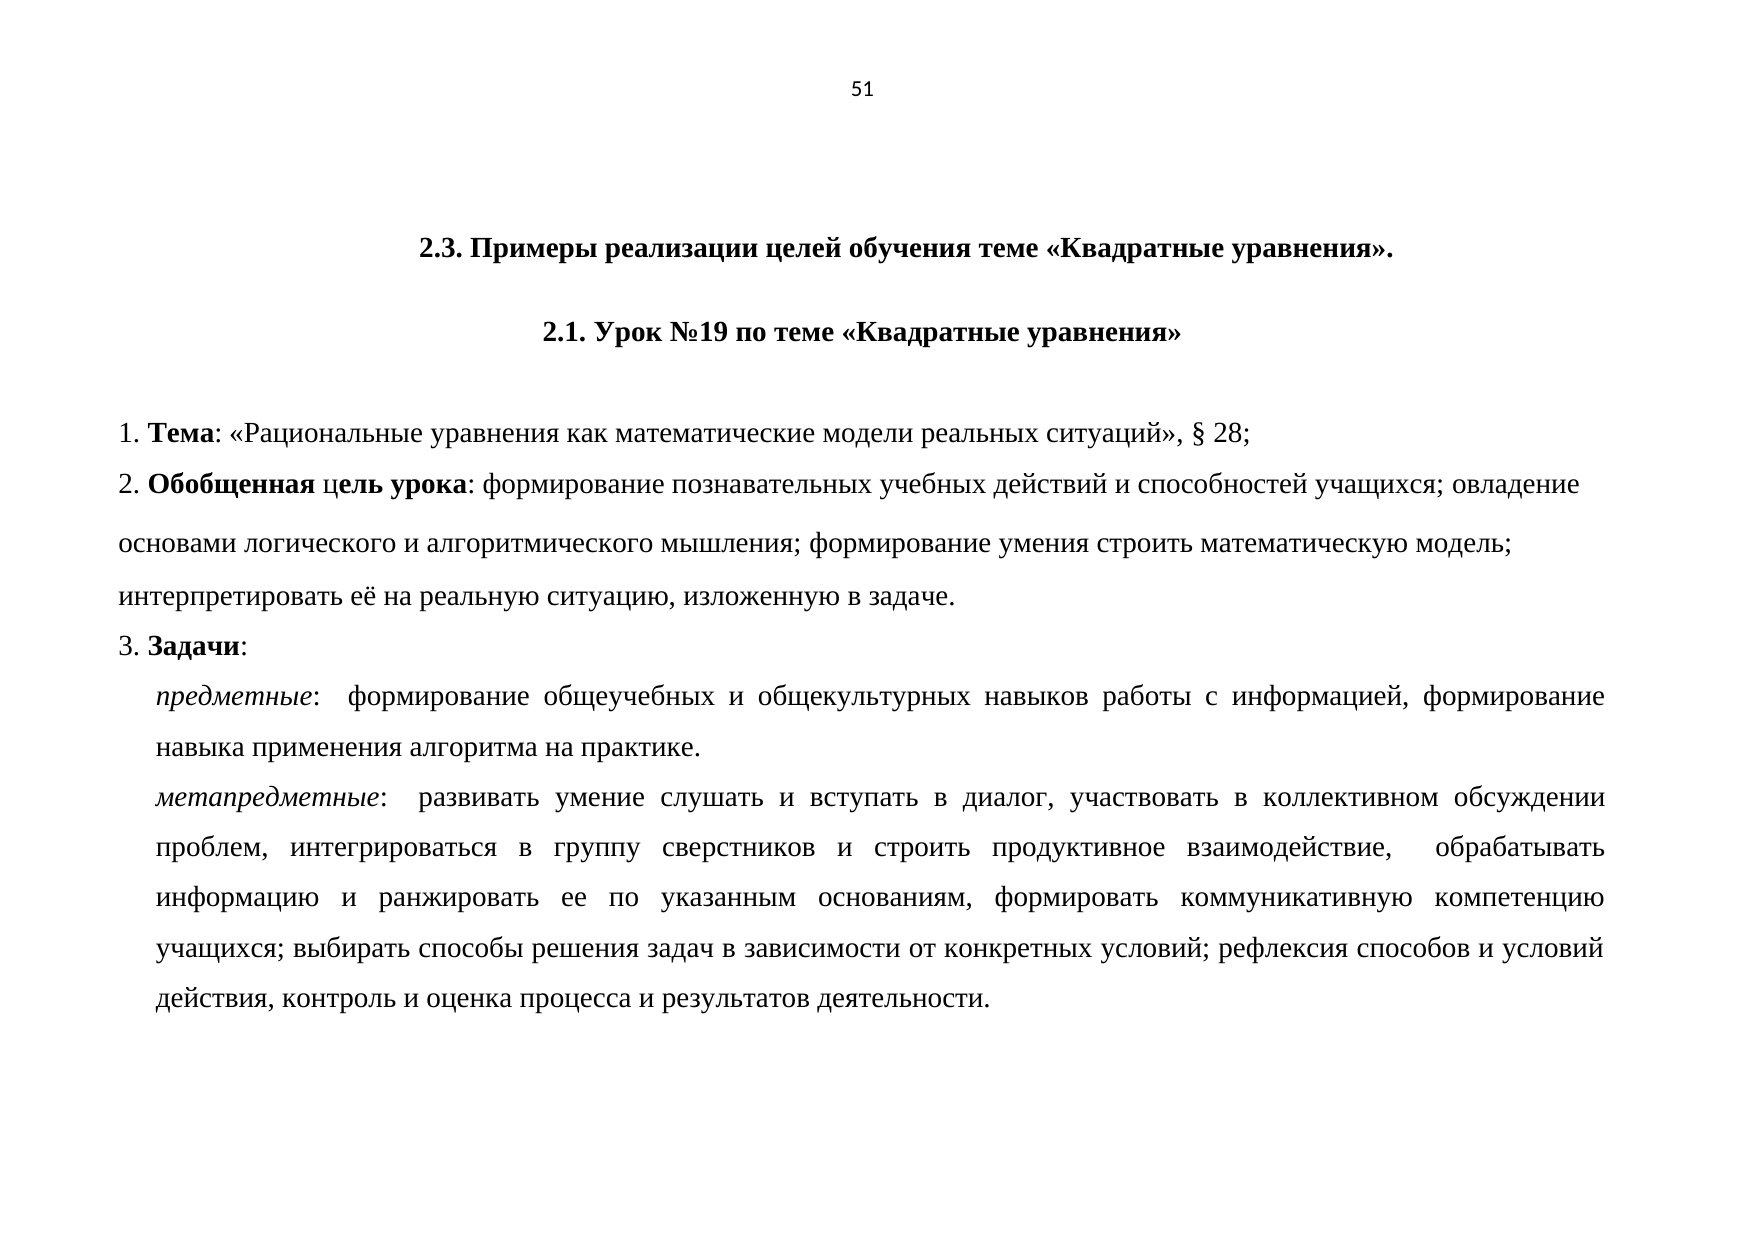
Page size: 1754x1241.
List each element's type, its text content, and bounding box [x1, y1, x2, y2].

text метапредметные: развивать умение слушать и вступать в диалог, участвовать в коллективном обсуждении проблем, интегрироваться в группу сверстников и строить продуктивное взаимодействие, обрабатывать информацию и ранжировать ее по указанным основаниям, формировать коммуникативную компетенцию учащихся; выбирать способы решения задач в зависимости от конкретных условий; рефлексия способов и условий действия, контроль и оценка процесса и результатов деятельности. [156, 779, 1606, 1014]
text 2. Обобщенная цель урока: формирование познавательных учебных действий и способностей учащихся; овладение основами логического и алгоритмического мышления; формирование умения строить математическую модель; интерпретировать её на реальную ситуацию, изложенную в задаче. [118, 466, 1606, 611]
text предметные: формирование общеучебных и общекультурных навыков работы с информацией, формирование навыка применения алгоритма на практике. [156, 678, 1606, 762]
text 2.3. Примеры реализации целей обучения теме «Квадратные уравнения». [207, 231, 1606, 264]
text 1. Тема: «Рациональные уравнения как математические модели реальных ситуаций», § 28; [118, 415, 1551, 448]
text 3. Задачи: [118, 628, 1606, 662]
text 2.1. Урок №19 по теме «Квадратные уравнения» [118, 314, 1606, 348]
